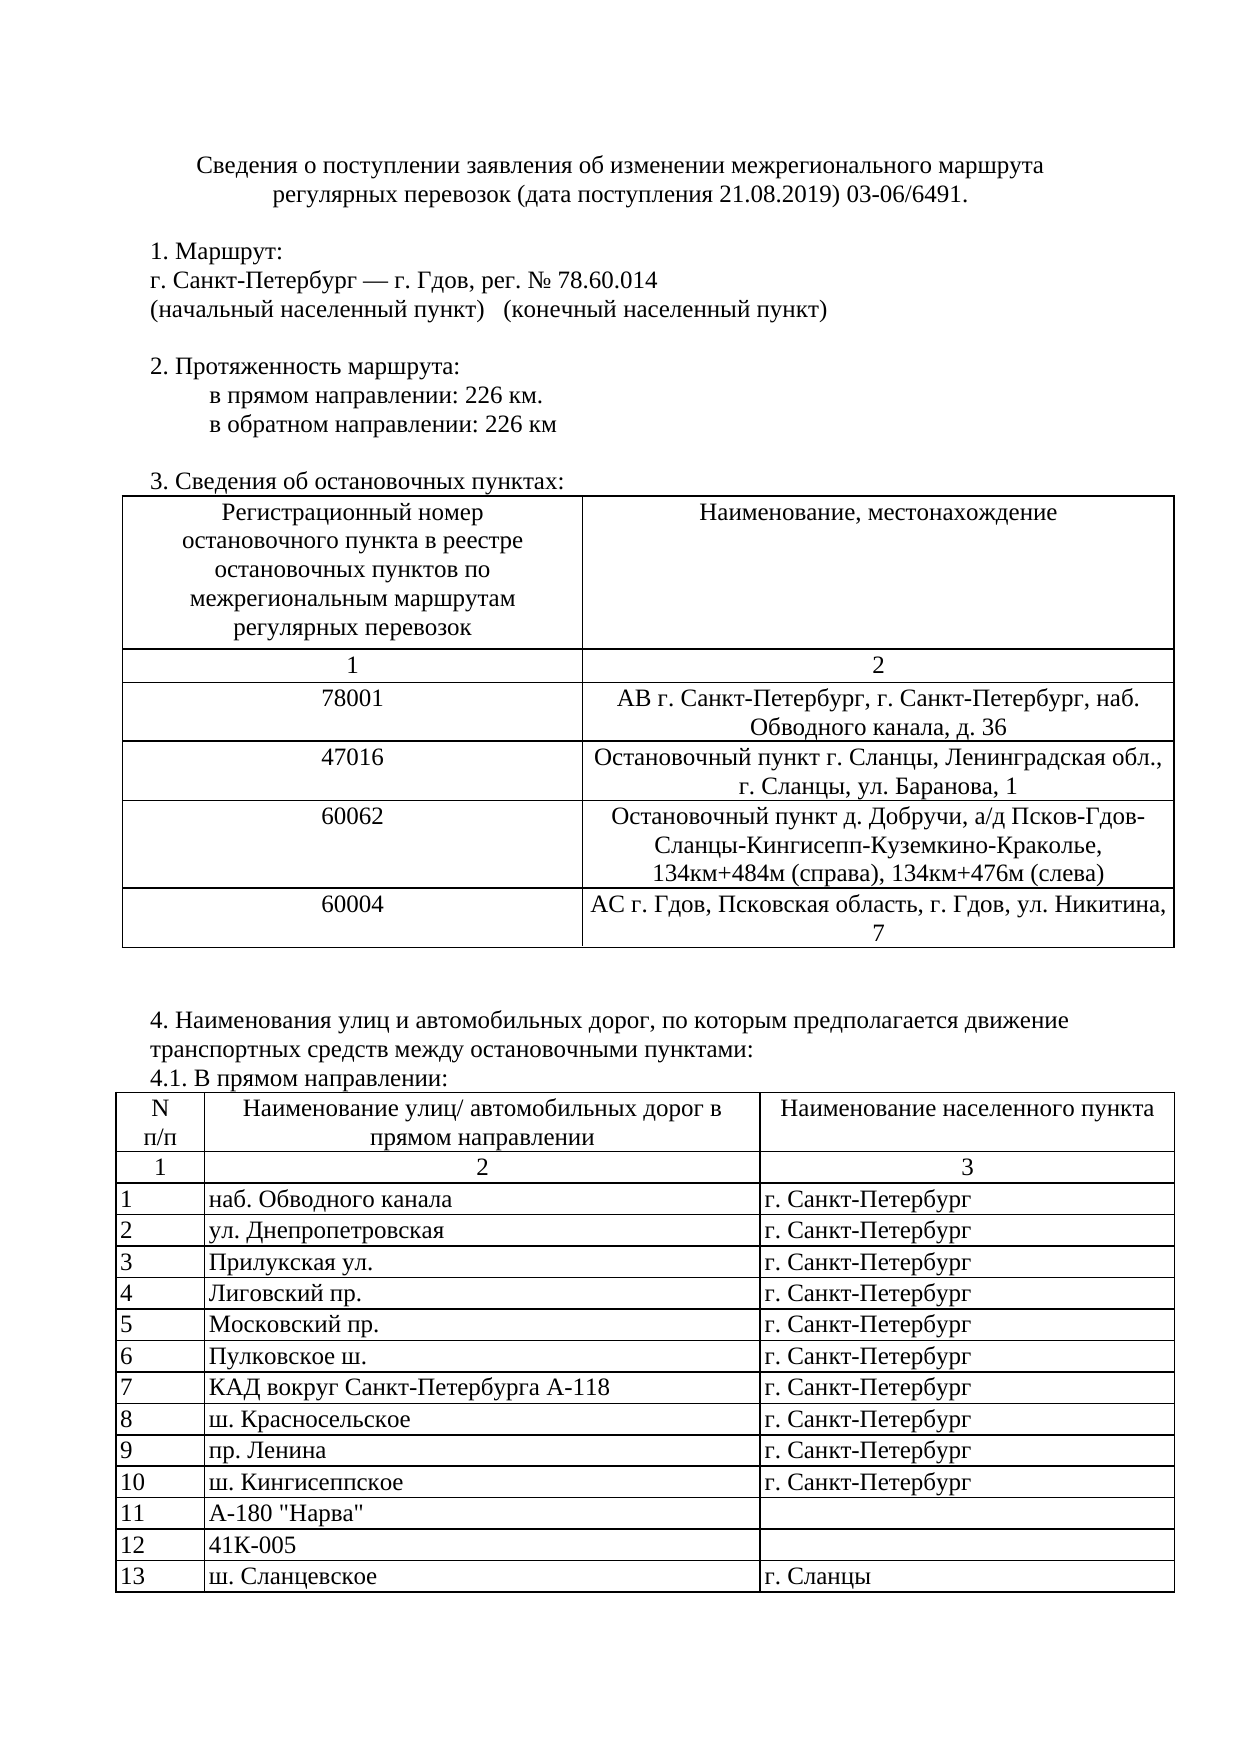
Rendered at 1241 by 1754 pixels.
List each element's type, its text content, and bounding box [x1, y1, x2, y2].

table_cell 3 [761, 1152, 1174, 1182]
table_cell 10 [117, 1467, 204, 1497]
table_cell ш. Красносельское [205, 1404, 759, 1434]
text в прямом направлении: 226 км. [150, 380, 1090, 409]
table_cell 1 [117, 1152, 204, 1182]
table_cell 78001 [123, 683, 582, 740]
table_cell 8 [117, 1404, 204, 1434]
table_cell Остановочный пункт д. Добручи, а/д Псков-Гдов-Сланцы-Кингисепп-Куземкино-Краколье, 134км+484м (справа), 134км+476м (слева) [583, 801, 1173, 887]
table_cell 5 [117, 1310, 204, 1339]
table_cell 13 [117, 1561, 204, 1591]
table_header Наименование улиц/ автомобильных дорог в прямом направлении [205, 1093, 759, 1151]
table_cell 4 [117, 1278, 204, 1308]
table_cell наб. Обводного канала [205, 1184, 759, 1214]
table_cell пр. Ленина [205, 1436, 759, 1465]
table_cell 7 [117, 1373, 204, 1402]
table_cell Лиговский пр. [205, 1278, 759, 1308]
table_cell Пулковское ш. [205, 1341, 759, 1371]
table_cell КАД вокруг Санкт-Петербурга А-118 [205, 1373, 759, 1402]
text 1. Маршрут: [150, 236, 1090, 265]
table_cell г. Санкт-Петербург [761, 1247, 1174, 1277]
table_cell 11 [117, 1498, 204, 1528]
table_cell 60004 [123, 889, 582, 946]
table_cell 2 [583, 650, 1173, 681]
table_cell г. Санкт-Петербург [761, 1404, 1174, 1434]
text 3. Сведения об остановочных пунктах: [150, 466, 1090, 495]
text г. Санкт-Петербург — г. Гдов, рег. № 78.60.014 [150, 265, 1090, 294]
table_cell 6 [117, 1341, 204, 1371]
table_cell 3 [117, 1247, 204, 1277]
table_cell г. Санкт-Петербург [761, 1373, 1174, 1402]
table_cell г. Санкт-Петербург [761, 1467, 1174, 1497]
table_cell ш. Сланцевское [205, 1561, 759, 1591]
table_cell 60062 [123, 801, 582, 887]
table_cell 47016 [123, 742, 582, 799]
text в обратном направлении: 226 км [150, 409, 1090, 437]
text (начальный населенный пункт) (конечный населенный пункт) [150, 294, 1090, 322]
table_header Наименование населенного пункта [761, 1093, 1174, 1151]
table_cell г. Санкт-Петербург [761, 1215, 1174, 1245]
table_cell Остановочный пункт г. Сланцы, Ленинградская обл., г. Сланцы, ул. Баранова, 1 [583, 742, 1173, 799]
table_header Наименование, местонахождение [583, 497, 1173, 648]
table_cell г. Санкт-Петербург [761, 1278, 1174, 1308]
text Сведения о поступлении заявления об изменении межрегионального маршрута регулярных перевозок (дата поступления 21.08.2019) 03-06/6491. [150, 150, 1090, 207]
table_cell [761, 1498, 1174, 1528]
table_cell Прилукская ул. [205, 1247, 759, 1277]
table_cell г. Санкт-Петербург [761, 1341, 1174, 1371]
table_cell г. Санкт-Петербург [761, 1310, 1174, 1339]
table_cell 9 [117, 1436, 204, 1465]
text 2. Протяженность маршрута: [150, 351, 1090, 380]
table_cell г. Санкт-Петербург [761, 1184, 1174, 1214]
table_cell г. Санкт-Петербург [761, 1436, 1174, 1465]
table_cell АС г. Гдов, Псковская область, г. Гдов, ул. Никитина, 7 [583, 889, 1173, 946]
text 4.1. В прямом направлении: [150, 1063, 1090, 1092]
table_cell [761, 1530, 1174, 1560]
table_cell ул. Днепропетровская [205, 1215, 759, 1245]
table_header N п/п [117, 1093, 204, 1151]
text 4. Наименования улиц и автомобильных дорог, по которым предполагается движение транспортных средств между остановочными пунктами: [150, 1005, 1090, 1063]
table_cell Московский пр. [205, 1310, 759, 1339]
table_cell 1 [123, 650, 582, 681]
table_cell 12 [117, 1530, 204, 1560]
table_cell А-180 "Нарва" [205, 1498, 759, 1528]
table_cell ш. Кингисеппское [205, 1467, 759, 1497]
table_cell 2 [205, 1152, 759, 1182]
table_cell 1 [117, 1184, 204, 1214]
table_cell АВ г. Санкт-Петербург, г. Санкт-Петербург, наб. Обводного канала, д. 36 [583, 683, 1173, 740]
table_cell г. Сланцы [761, 1561, 1174, 1591]
table_header Регистрационный номер остановочного пункта в реестре остановочных пунктов по межрегиональным маршрутам регулярных перевозок [123, 497, 582, 648]
table_cell 41К-005 [205, 1530, 759, 1560]
table_cell 2 [117, 1215, 204, 1245]
